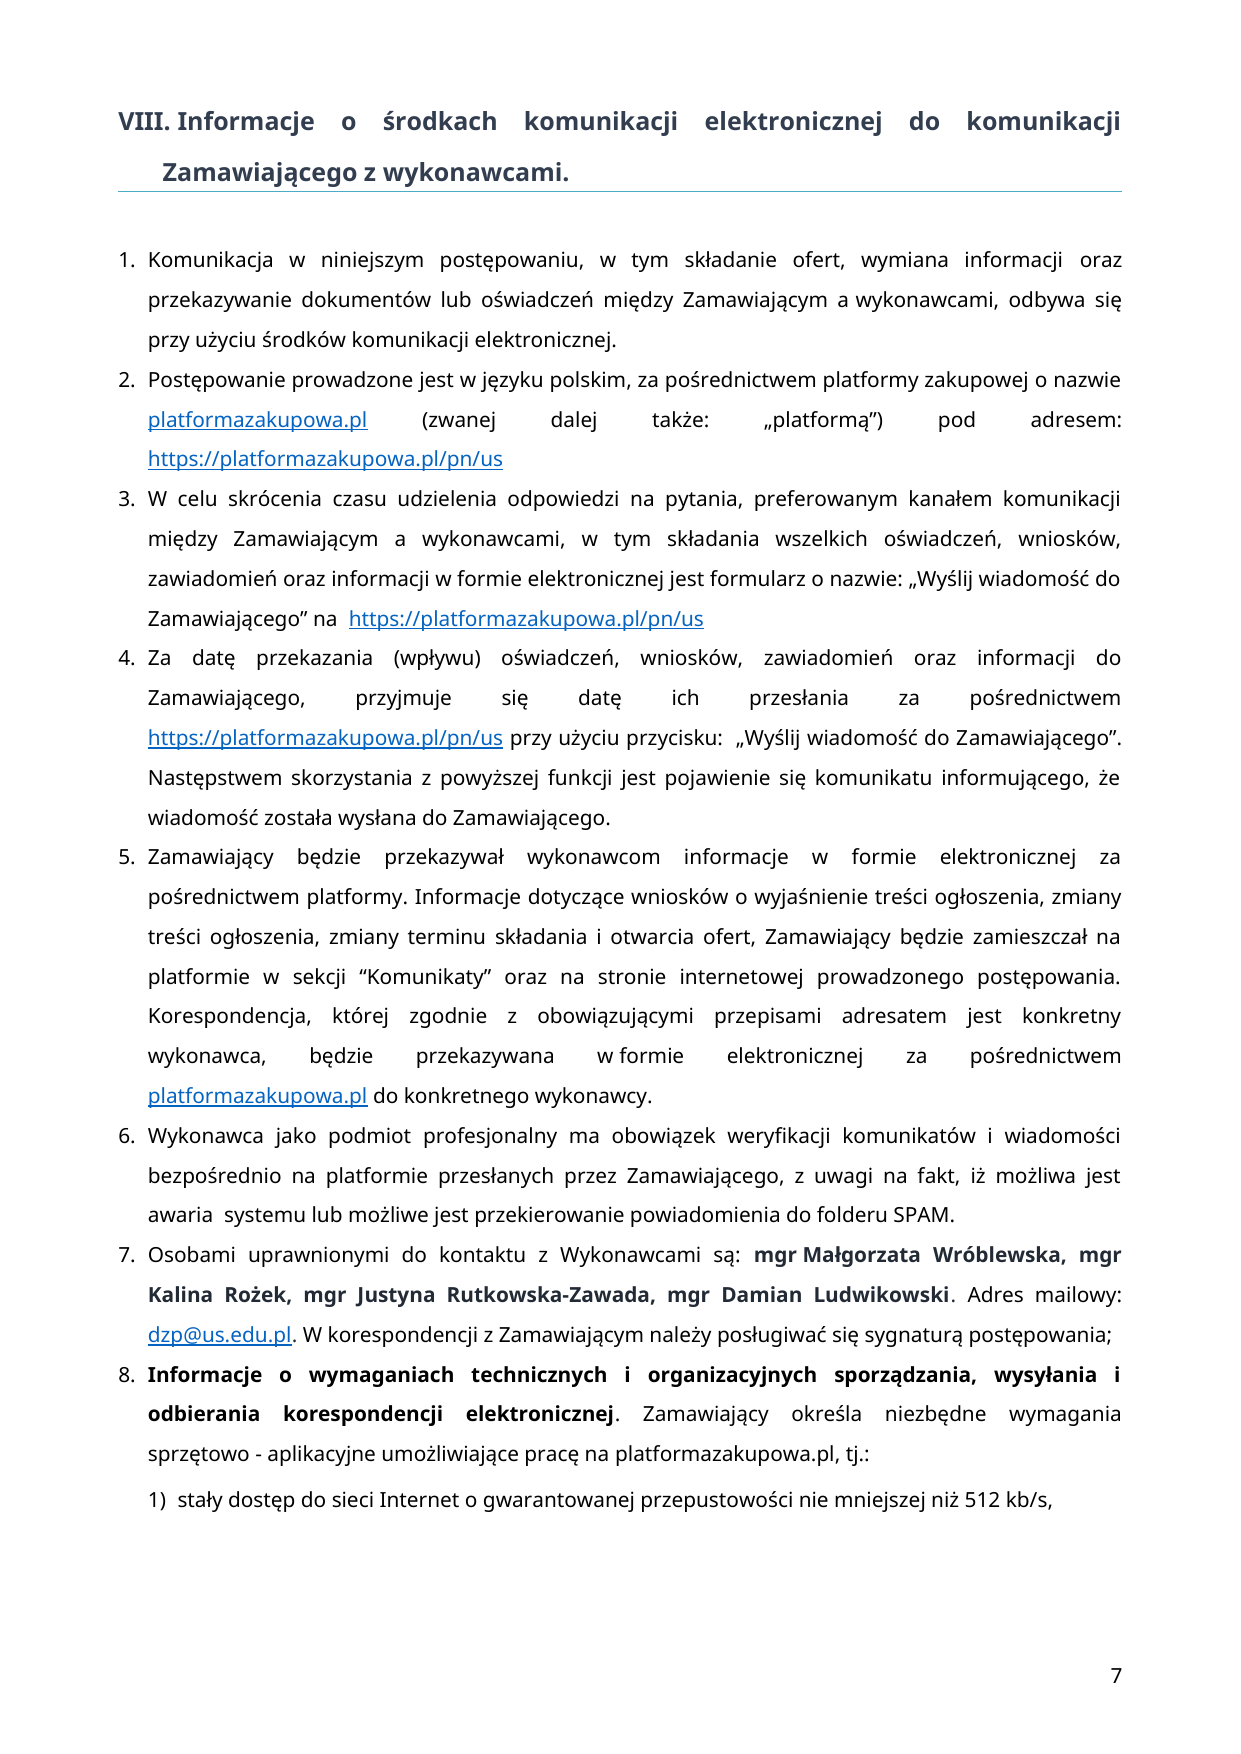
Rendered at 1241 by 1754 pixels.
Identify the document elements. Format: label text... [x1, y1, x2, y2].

subtitle Informacje o wymaganiach technicznych i organizacyjnych sporządzania, wysyłania i odbierania korespondencji elektronicznej. Zamawiający określa niezbędne wymagania sprzętowo - aplikacyjne umożliwiające pracę na platformazakupowa.pl, tj.: [118, 1360, 1122, 1468]
subtitle Za datę przekazania (wpływu) oświadczeń, wniosków, zawiadomień oraz informacji do Zamawiającego, przyjmuje się datę ich przesłania za pośrednictwem https://platformazakupowa.pl/pn/us przy użyciu przycisku: „Wyślij wiadomość do Zamawiającego”. Następstwem skorzystania z powyższej funkcji jest pojawienie się komunikatu informującego, że wiadomość została wysłana do Zamawiającego. [118, 643, 1122, 831]
subtitle Zamawiający będzie przekazywał wykonawcom informacje w formie elektronicznej za pośrednictwem platformy. Informacje dotyczące wniosków o wyjaśnienie treści ogłoszenia, zmiany treści ogłoszenia, zmiany terminu składania i otwarcia ofert, Zamawiający będzie zamieszczał na platformie w sekcji “Komunikaty” oraz na stronie internetowej prowadzonego postępowania. Korespondencja, której zgodnie z obowiązującymi przepisami adresatem jest konkretny wykonawca, będzie przekazywana w formie elektronicznej za pośrednictwem platformazakupowa.pl do konkretnego wykonawcy. [118, 842, 1122, 1110]
subtitle Osobami uprawnionymi do kontaktu z Wykonawcami są: mgr Małgorzata Wróblewska, mgr Kalina Rożek, mgr Justyna Rutkowska-Zawada, mgr Damian Ludwikowski. Adres mailowy: dzp@us.edu.pl. W korespondencji z Zamawiającym należy posługiwać się sygnaturą postępowania; [118, 1240, 1122, 1348]
subtitle Wykonawca jako podmiot profesjonalny ma obowiązek weryfikacji komunikatów i wiadomości bezpośrednio na platformie przesłanych przez Zamawiającego, z uwagi na fakt, iż możliwa jest awaria systemu lub możliwe jest przekierowanie powiadomienia do folderu SPAM. [118, 1121, 1122, 1229]
subtitle Informacje o środkach komunikacji elektronicznej do komunikacji Zamawiającego z wykonawcami. [118, 103, 1122, 191]
subtitle W celu skrócenia czasu udzielenia odpowiedzi na pytania, preferowanym kanałem komunikacji między Zamawiającym a wykonawcami, w tym składania wszelkich oświadczeń, wniosków, zawiadomień oraz informacji w formie elektronicznej jest formularz o nazwie: „Wyślij wiadomość do Zamawiającego” na https://platformazakupowa.pl/pn/us [118, 484, 1122, 632]
subtitle Komunikacja w niniejszym postępowaniu, w tym składanie ofert, wymiana informacji oraz przekazywanie dokumentów lub oświadczeń między Zamawiającym a wykonawcami, odbywa się przy użyciu środków komunikacji elektronicznej. [118, 246, 1122, 354]
subtitle Postępowanie prowadzone jest w języku polskim, za pośrednictwem platformy zakupowej o nazwie platformazakupowa.pl (zwanej dalej także: „platformą”) pod adresem: https://platformazakupowa.pl/pn/us [118, 365, 1122, 473]
subtitle stały dostęp do sieci Internet o gwarantowanej przepustowości nie mniejszej niż 512 kb/s, [148, 1485, 1122, 1514]
